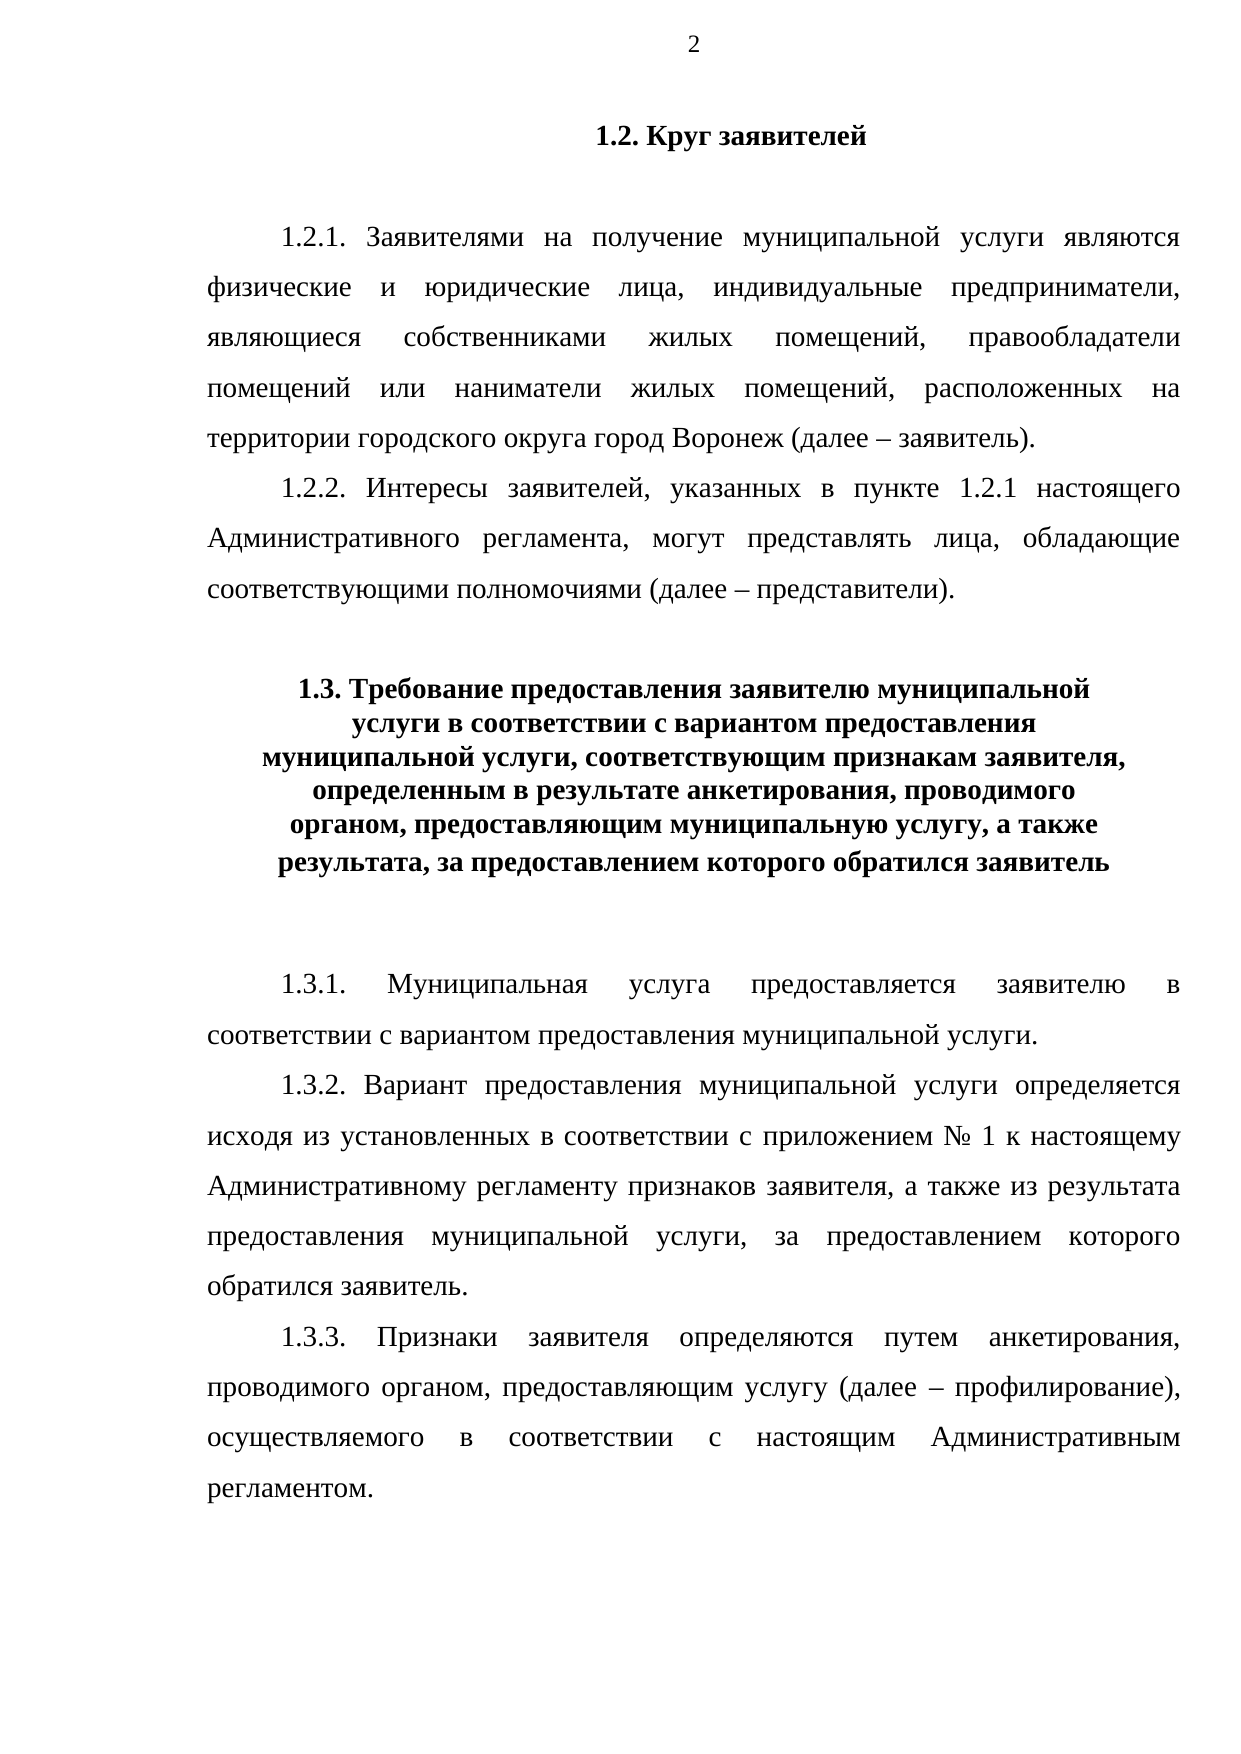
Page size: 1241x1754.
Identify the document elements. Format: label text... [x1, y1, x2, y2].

text 1.2.2. Интересы заявителей, указанных в пункте 1.2.1 настоящего Административного регламента, могут представлять лица, обладающие соответствующими полномочиями (далее – представители). [207, 470, 1181, 604]
text 1.2. Круг заявителей [207, 118, 1181, 152]
text 1.3. Требование предоставления заявителю муниципальной [207, 672, 1181, 705]
text услуги в соответствии с вариантом предоставления [207, 705, 1181, 739]
text 1.3.3. Признаки заявителя определяются путем анкетирования, проводимого органом, предоставляющим услугу (далее – профилирование), осуществляемого в соответствии с настоящим Административным регламентом. [207, 1319, 1181, 1503]
text результата, за предоставлением которого обратился заявитель [207, 844, 1181, 878]
text 1.3.1. Муниципальная услуга предоставляется заявителю в соответствии с вариантом предоставления муниципальной услуги. [207, 967, 1181, 1051]
text органом, предоставляющим муниципальную услугу, а также [207, 806, 1181, 839]
text муниципальной услуги, соответствующим признакам заявителя, [207, 739, 1181, 772]
text 1.3.2. Вариант предоставления муниципальной услуги определяется исходя из установленных в соответствии с приложением № 1 к настоящему Административному регламенту признаков заявителя, а также из результата предоставления муниципальной услуги, за предоставлением которого обратился заявитель. [207, 1067, 1181, 1302]
text 1.2.1. Заявителями на получение муниципальной услуги являются физические и юридические лица, индивидуальные предприниматели, являющиеся собственниками жилых помещений, правообладатели помещений или наниматели жилых помещений, расположенных на территории городского округа город Воронеж (далее – заявитель). [207, 219, 1181, 453]
text определенным в результате анкетирования, проводимого [207, 772, 1181, 806]
